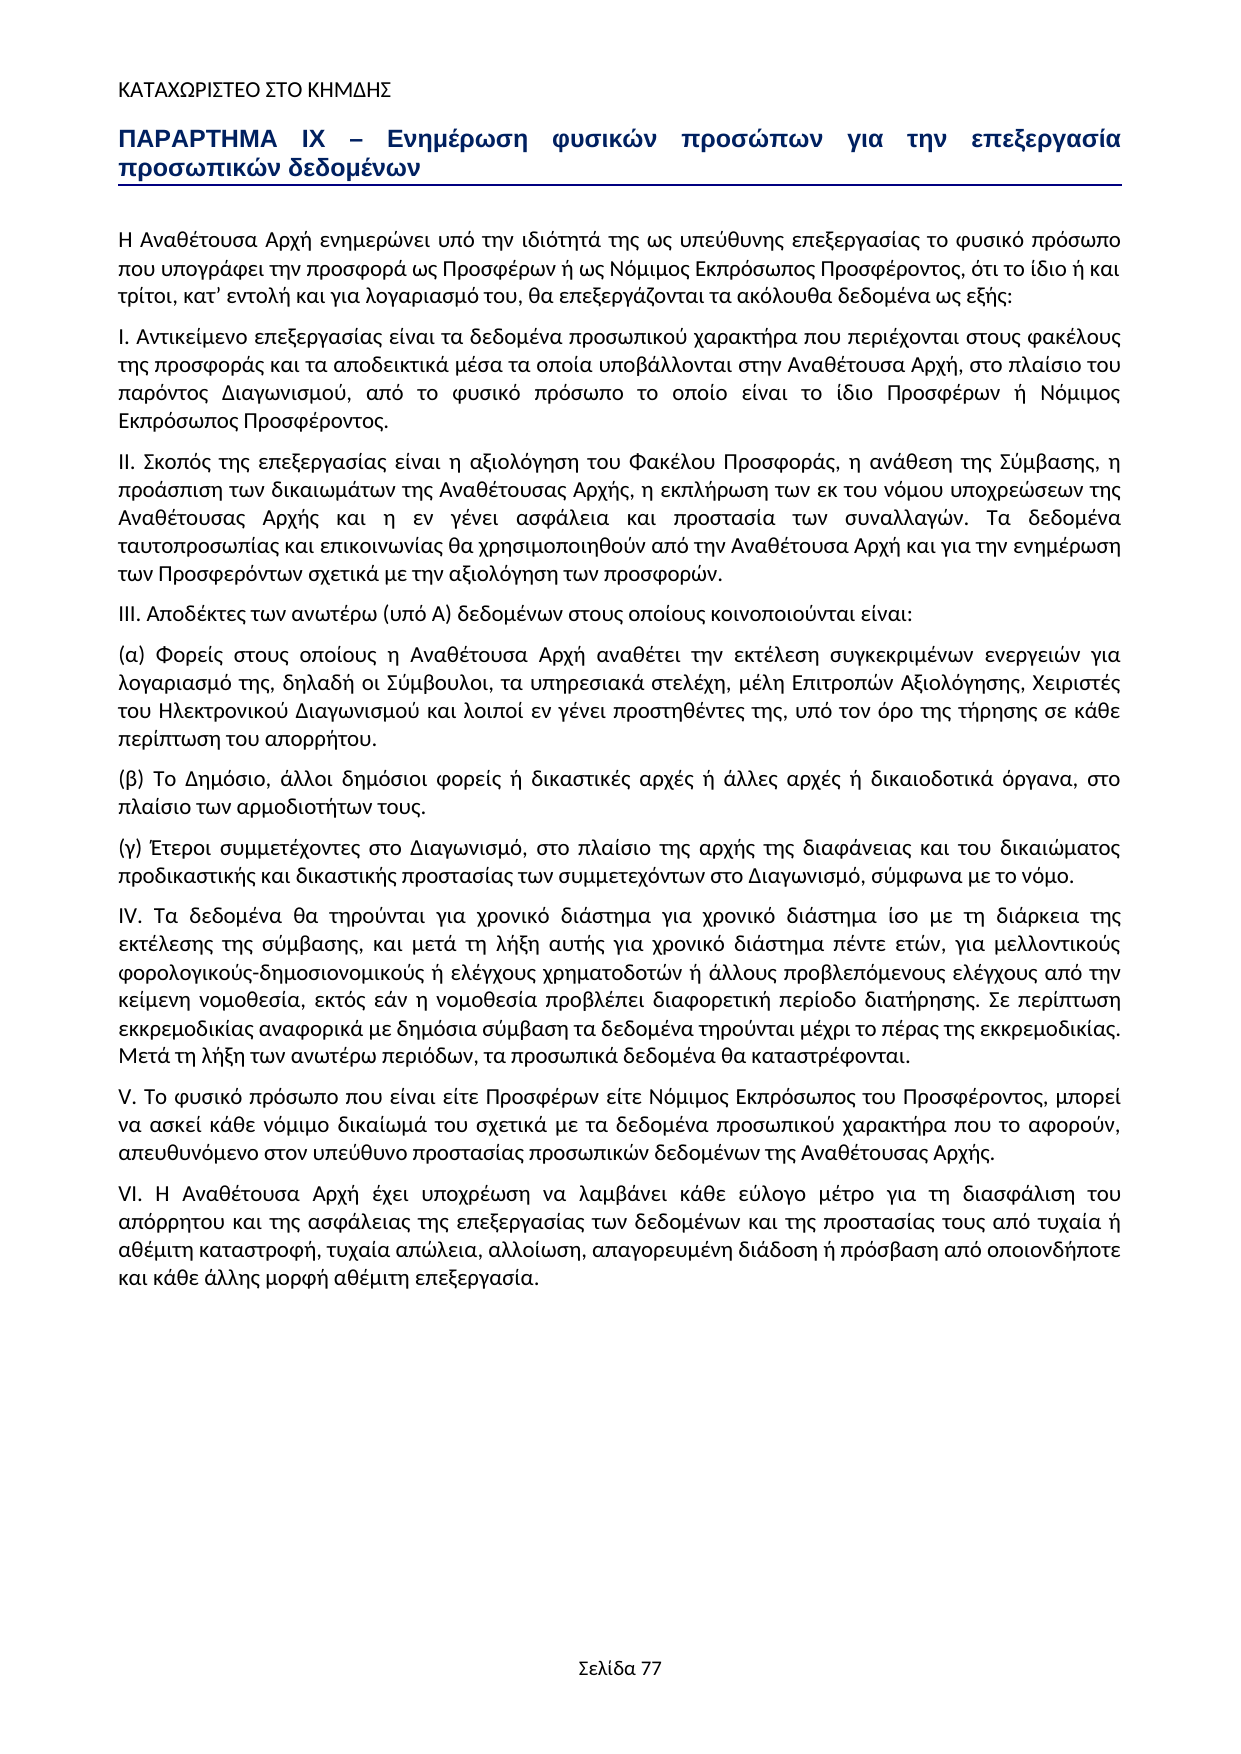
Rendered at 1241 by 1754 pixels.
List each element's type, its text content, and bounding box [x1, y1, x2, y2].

text VI. H Αναθέτουσα Αρχή έχει υποχρέωση να λαμβάνει κάθε εύλογο μέτρο για τη διασφάλιση του απόρρητου και της ασφάλειας της επεξεργασίας των δεδομένων και της προστασίας τους από τυχαία ή αθέμιτη καταστροφή, τυχαία απώλεια, αλλοίωση, απαγορευμένη διάδοση ή πρόσβαση από οποιονδήποτε και κάθε άλλης μορφή αθέμιτη επεξεργασία. [118, 1179, 1122, 1291]
text IV. Τα δεδομένα θα τηρούνται για χρονικό διάστημα για χρονικό διάστημα ίσο με τη διάρκεια της εκτέλεσης της σύμβασης, και μετά τη λήξη αυτής για χρονικό διάστημα πέντε ετών, για μελλοντικούς φορολογικούς-δημοσιονομικούς ή ελέγχους χρηματοδοτών ή άλλους προβλεπόμενους ελέγχους από την κείμενη νομοθεσία, εκτός εάν η νομοθεσία προβλέπει διαφορετική περίοδο διατήρησης. Σε περίπτωση εκκρεμοδικίας αναφορικά με δημόσια σύμβαση τα δεδομένα τηρούνται μέχρι το πέρας της εκκρεμοδικίας. Μετά τη λήξη των ανωτέρω περιόδων, τα προσωπικά δεδομένα θα καταστρέφονται. [118, 902, 1122, 1070]
text (γ) Έτεροι συμμετέχοντες στο Διαγωνισμό, στο πλαίσιο της αρχής της διαφάνειας και του δικαιώματος προδικαστικής και δικαστικής προστασίας των συμμετεχόντων στο Διαγωνισμό, σύμφωνα με το νόμο. [118, 833, 1122, 889]
text ΠΑΡΑΡΤΗΜΑ IX – Ενημέρωση φυσικών προσώπων για την επεξεργασία προσωπικών δεδομένων [118, 124, 1122, 184]
text V. Το φυσικό πρόσωπο που είναι είτε Προσφέρων είτε Νόμιμος Εκπρόσωπος του Προσφέροντος, μπορεί να ασκεί κάθε νόμιμο δικαίωμά του σχετικά με τα δεδομένα προσωπικού χαρακτήρα που το αφορούν, απευθυνόμενο στον υπεύθυνο προστασίας προσωπικών δεδομένων της Αναθέτουσας Αρχής. [118, 1082, 1122, 1166]
text Ι. Αντικείμενο επεξεργασίας είναι τα δεδομένα προσωπικού χαρακτήρα που περιέχονται στους φακέλους της προσφοράς και τα αποδεικτικά μέσα τα οποία υποβάλλονται στην Αναθέτουσα Αρχή, στο πλαίσιο του παρόντος Διαγωνισμού, από το φυσικό πρόσωπο το οποίο είναι το ίδιο Προσφέρων ή Νόμιμος Εκπρόσωπος Προσφέροντος. [118, 322, 1122, 434]
text Η Αναθέτουσα Αρχή ενημερώνει υπό την ιδιότητά της ως υπεύθυνης επεξεργασίας το φυσικό πρόσωπο που υπογράφει την προσφορά ως Προσφέρων ή ως Νόμιμος Εκπρόσωπος Προσφέροντος, ότι το ίδιο ή και τρίτοι, κατ’ εντολή και για λογαριασμό του, θα επεξεργάζονται τα ακόλουθα δεδομένα ως εξής: [118, 226, 1122, 310]
text ΙΙΙ. Αποδέκτες των ανωτέρω (υπό Α) δεδομένων στους οποίους κοινοποιούνται είναι: [118, 599, 1122, 627]
text (β) Το Δημόσιο, άλλοι δημόσιοι φορείς ή δικαστικές αρχές ή άλλες αρχές ή δικαιοδοτικά όργανα, στο πλαίσιο των αρμοδιοτήτων τους. [118, 764, 1122, 821]
text ΙΙ. Σκοπός της επεξεργασίας είναι η αξιολόγηση του Φακέλου Προσφοράς, η ανάθεση της Σύμβασης, η προάσπιση των δικαιωμάτων της Αναθέτουσας Αρχής, η εκπλήρωση των εκ του νόμου υποχρεώσεων της Αναθέτουσας Αρχής και η εν γένει ασφάλεια και προστασία των συναλλαγών. Τα δεδομένα ταυτοπροσωπίας και επικοινωνίας θα χρησιμοποιηθούν από την Αναθέτουσα Αρχή και για την ενημέρωση των Προσφερόντων σχετικά με την αξιολόγηση των προσφορών. [118, 447, 1122, 587]
text (α) Φορείς στους οποίους η Αναθέτουσα Αρχή αναθέτει την εκτέλεση συγκεκριμένων ενεργειών για λογαριασμό της, δηλαδή οι Σύμβουλοι, τα υπηρεσιακά στελέχη, μέλη Επιτροπών Αξιολόγησης, Χειριστές του Ηλεκτρονικού Διαγωνισμού και λοιποί εν γένει προστηθέντες της, υπό τον όρο της τήρησης σε κάθε περίπτωση του απορρήτου. [118, 640, 1122, 752]
